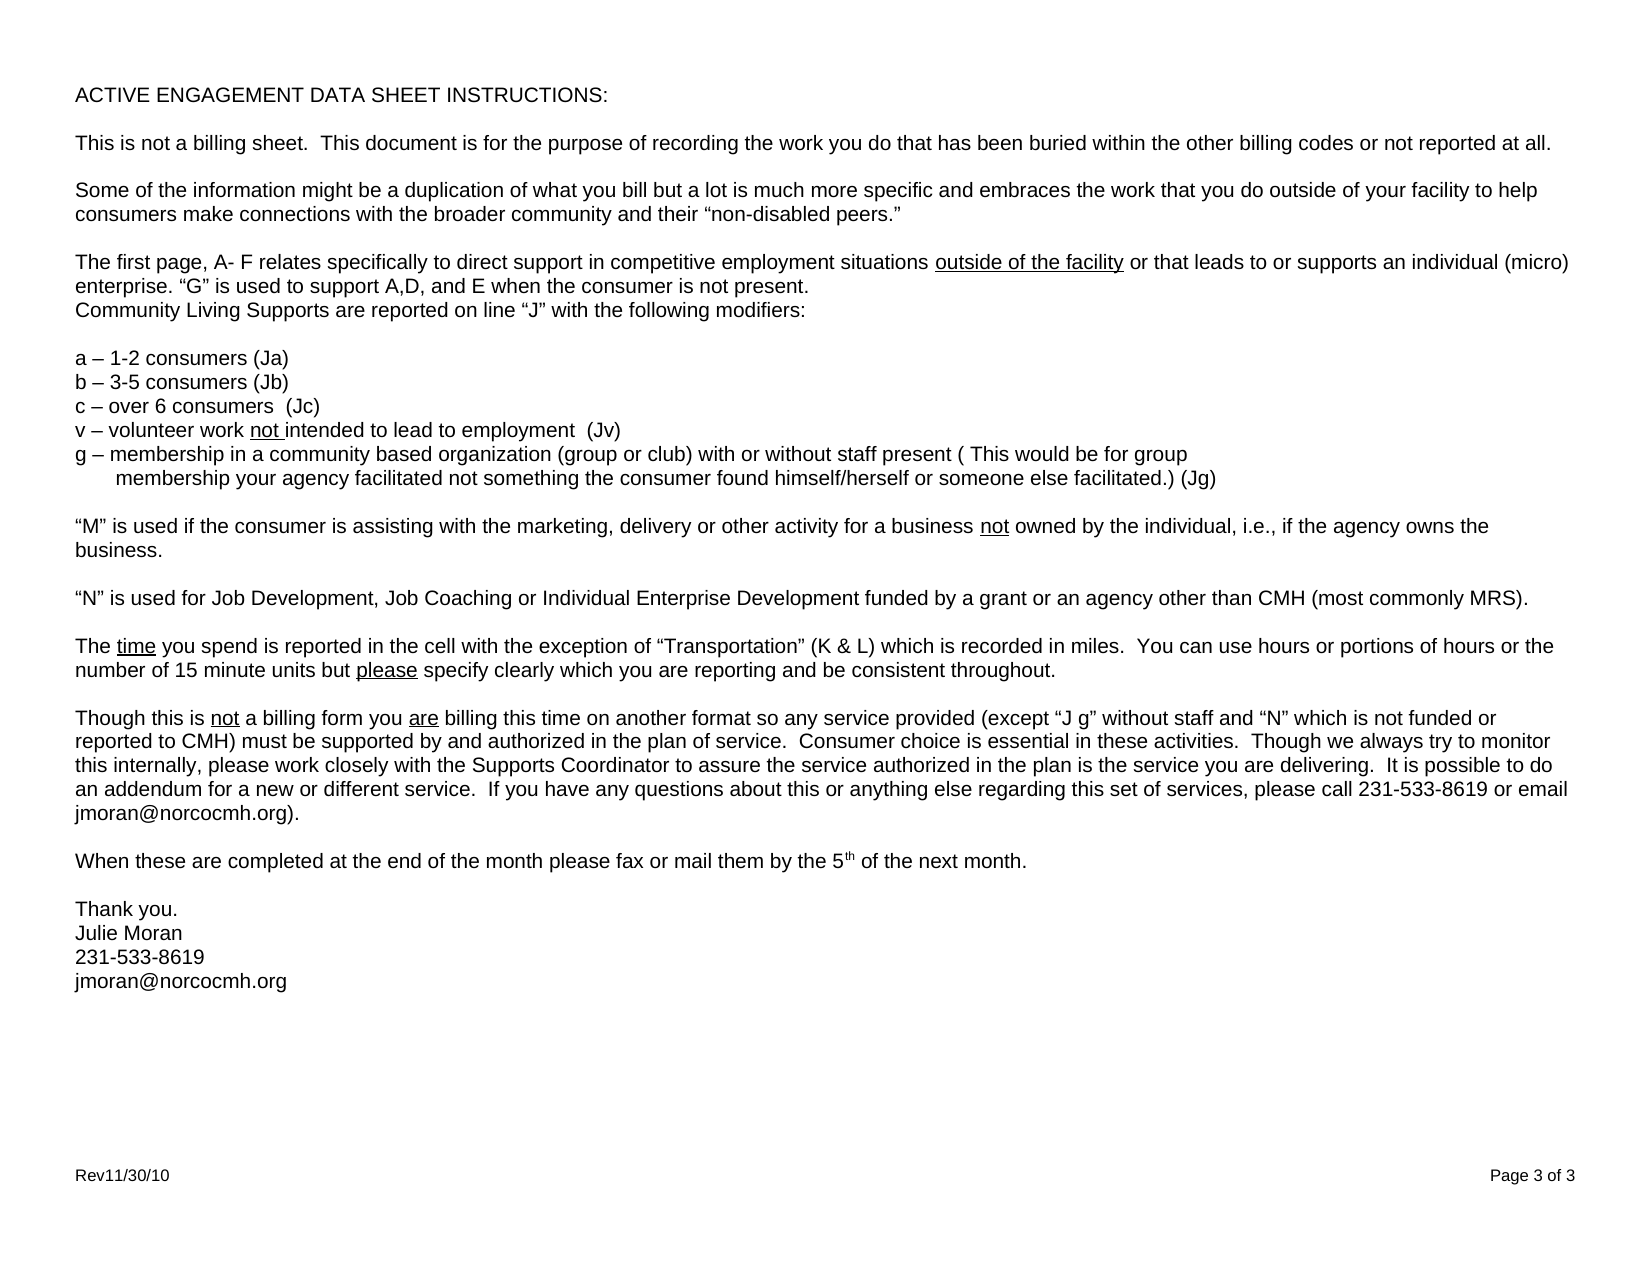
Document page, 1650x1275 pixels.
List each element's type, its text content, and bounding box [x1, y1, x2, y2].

text When these are completed at the end of the month please fax or mail them by the 5th of the next month. [75, 849, 1575, 873]
text v – volunteer work not intended to lead to employment (Jv) [75, 418, 1575, 442]
text The first page, A- F relates specifically to direct support in competitive employment situations outside of the facility or that leads to or supports an individual (micro) enterprise. “G” is used to support A,D, and E when the consumer is not present. [75, 250, 1575, 298]
text Some of the information might be a duplication of what you bill but a lot is much more specific and embraces the work that you do outside of your facility to help consumers make connections with the broader community and their “non-disabled peers.” [75, 178, 1575, 226]
text g – membership in a community based organization (group or club) with or without staff present ( This would be for group [75, 442, 1575, 466]
text “M” is used if the consumer is assisting with the marketing, delivery or other activity for a business not owned by the individual, i.e., if the agency owns the business. [75, 514, 1575, 562]
text Community Living Supports are reported on line “J” with the following modifiers: [75, 298, 1575, 322]
text The time you spend is reported in the cell with the exception of “Transportation” (K & L) which is recorded in miles. You can use hours or portions of hours or the number of 15 minute units but please specify clearly which you are reporting and be consistent throughout. [75, 633, 1575, 681]
text Thank you. [75, 897, 1575, 921]
text ACTIVE ENGAGEMENT DATA SHEET INSTRUCTIONS: [75, 82, 1575, 106]
text 231-533-8619 [75, 945, 1575, 969]
text “N” is used for Job Development, Job Coaching or Individual Enterprise Development funded by a grant or an agency other than CMH (most commonly MRS). [75, 586, 1575, 609]
text jmoran@norcocmh.org [75, 969, 1575, 993]
text a – 1-2 consumers (Ja) [75, 346, 1575, 370]
text Julie Moran [75, 921, 1575, 945]
text c – over 6 consumers (Jc) [75, 394, 1575, 418]
text b – 3-5 consumers (Jb) [75, 370, 1575, 394]
text Though this is not a billing form you are billing this time on another format so any service provided (except “J g” without staff and “N” which is not funded or reported to CMH) must be supported by and authorized in the plan of service. Consumer choice is essential in these activities. Though we always try to monitor this internally, please work closely with the Supports Coordinator to assure the service authorized in the plan is the service you are delivering. It is possible to do an addendum for a new or different service. If you have any questions about this or anything else regarding this set of services, please call 231-533-8619 or email jmoran@norcocmh.org). [75, 705, 1575, 825]
text membership your agency facilitated not something the consumer found himself/herself or someone else facilitated.) (Jg) [75, 466, 1575, 490]
text This is not a billing sheet. This document is for the purpose of recording the work you do that has been buried within the other billing codes or not reported at all. [75, 130, 1575, 154]
